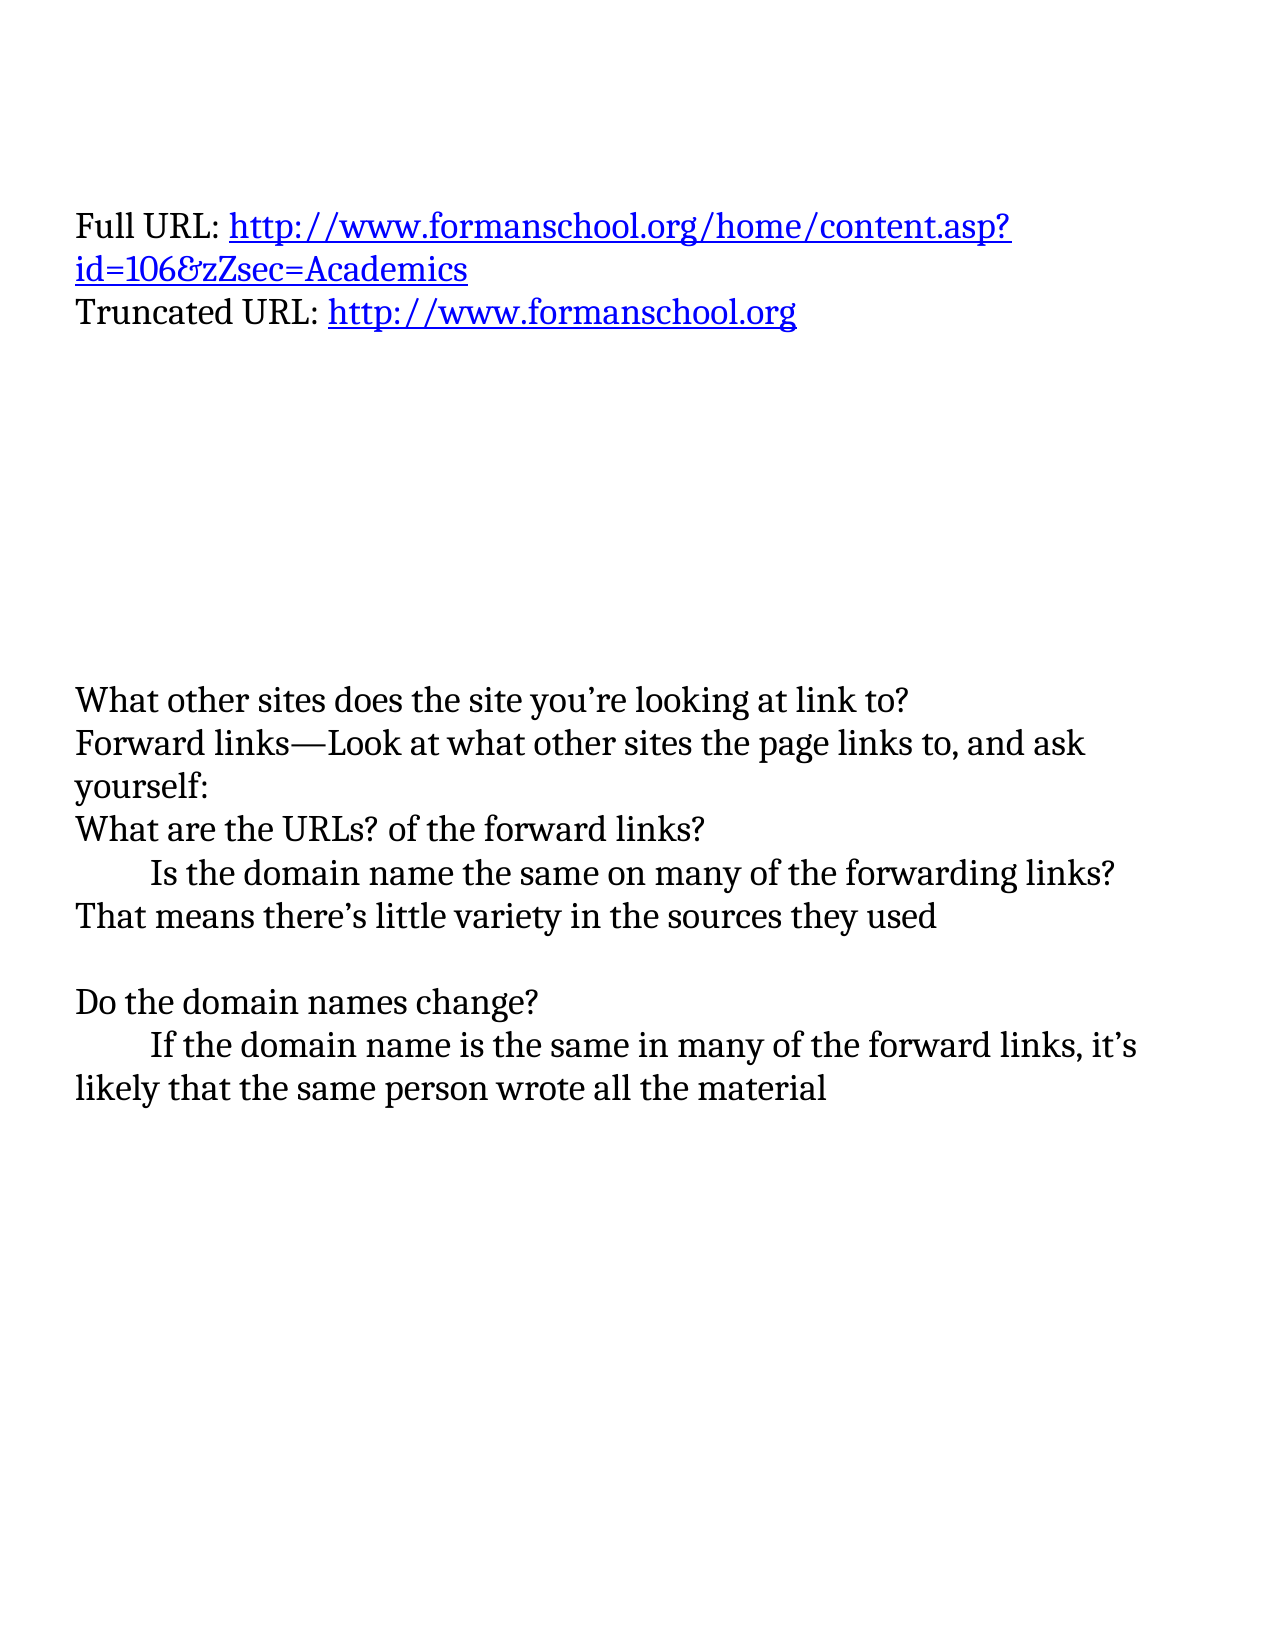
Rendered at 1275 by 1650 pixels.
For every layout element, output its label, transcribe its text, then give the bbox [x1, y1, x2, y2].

text Is the domain name the same on many of the forwarding links? That means there’s little variety in the sources they used [75, 851, 1200, 937]
text Do the domain names change? [75, 981, 1200, 1024]
text Forward links—Look at what other sites the page links to, and ask yourself: [75, 722, 1200, 808]
text Truncated URL: http://www.formanschool.org [75, 291, 1200, 334]
text Full URL: http://www.formanschool.org/home/content.asp?id=106&zZsec=Academics [75, 204, 1200, 291]
text What are the URLs? of the forward links? [75, 808, 1200, 851]
text If the domain name is the same in many of the forward links, it’s likely that the same person wrote all the material [75, 1024, 1200, 1110]
text What other sites does the site you’re looking at link to? [75, 679, 1200, 722]
